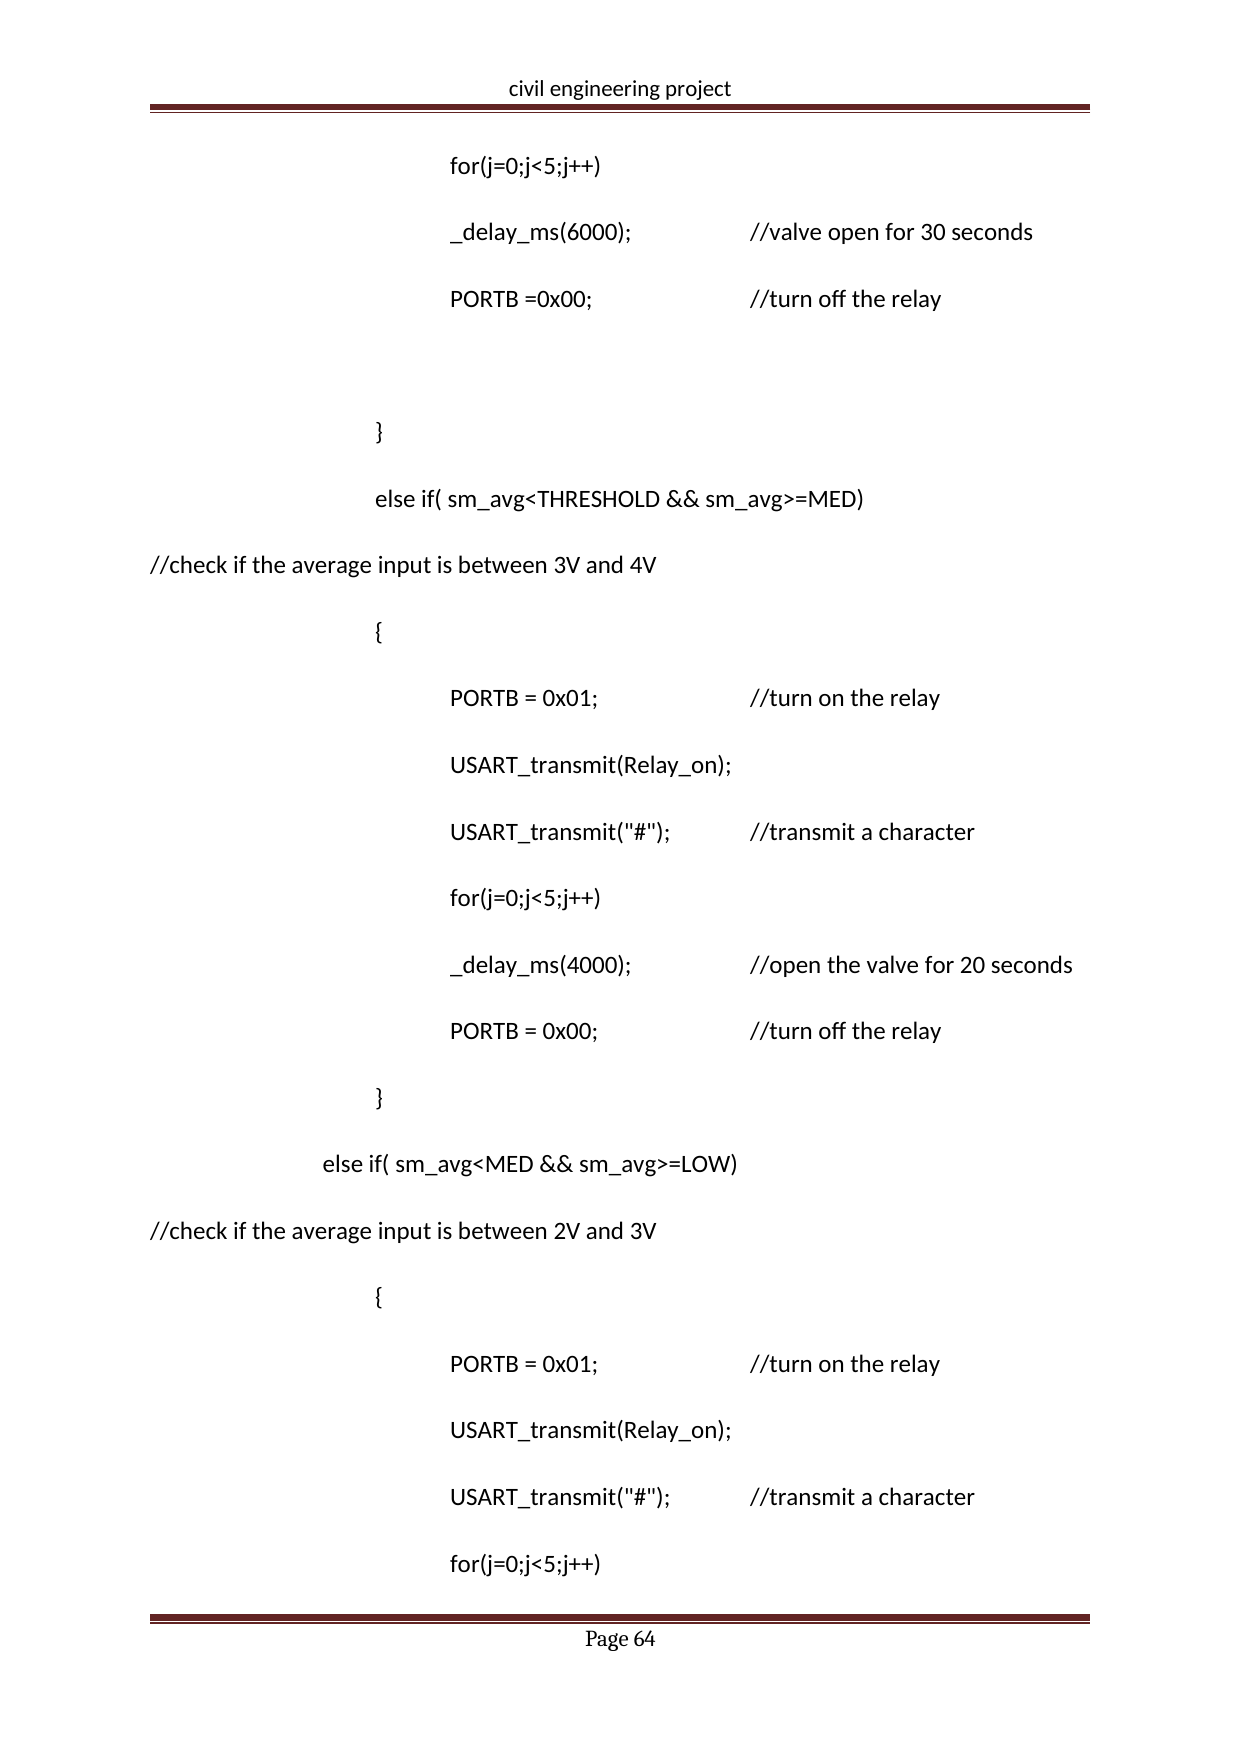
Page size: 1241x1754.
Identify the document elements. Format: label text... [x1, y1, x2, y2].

text USART_transmit(Relay_on); [150, 1415, 1090, 1445]
text PORTB = 0x01; //turn on the relay [150, 682, 1090, 713]
text } [150, 416, 1090, 447]
text USART_transmit(Relay_on); [150, 749, 1090, 779]
text for(j=0;j<5;j++) [150, 882, 1090, 913]
text else if( sm_avg<THRESHOLD && sm_avg>=MED) [150, 483, 1090, 513]
text } [150, 1082, 1090, 1112]
text USART_transmit("#"); //transmit a character [150, 1481, 1090, 1512]
text _delay_ms(4000); //open the valve for 20 seconds [150, 949, 1090, 979]
text for(j=0;j<5;j++) [150, 150, 1090, 181]
text PORTB = 0x00; //turn off the relay [150, 1015, 1090, 1046]
text //check if the average input is between 2V and 3V [150, 1215, 1090, 1246]
text for(j=0;j<5;j++) [150, 1548, 1090, 1578]
text USART_transmit("#"); //transmit a character [150, 816, 1090, 846]
text { [150, 1282, 1090, 1312]
text //check if the average input is between 3V and 4V [150, 549, 1090, 580]
text else if( sm_avg<MED && sm_avg>=LOW) [150, 1148, 1090, 1179]
text PORTB = 0x01; //turn on the relay [150, 1348, 1090, 1379]
text { [150, 616, 1090, 646]
text PORTB =0x00; //turn off the relay [150, 283, 1090, 314]
text _delay_ms(6000); //valve open for 30 seconds [150, 217, 1090, 247]
